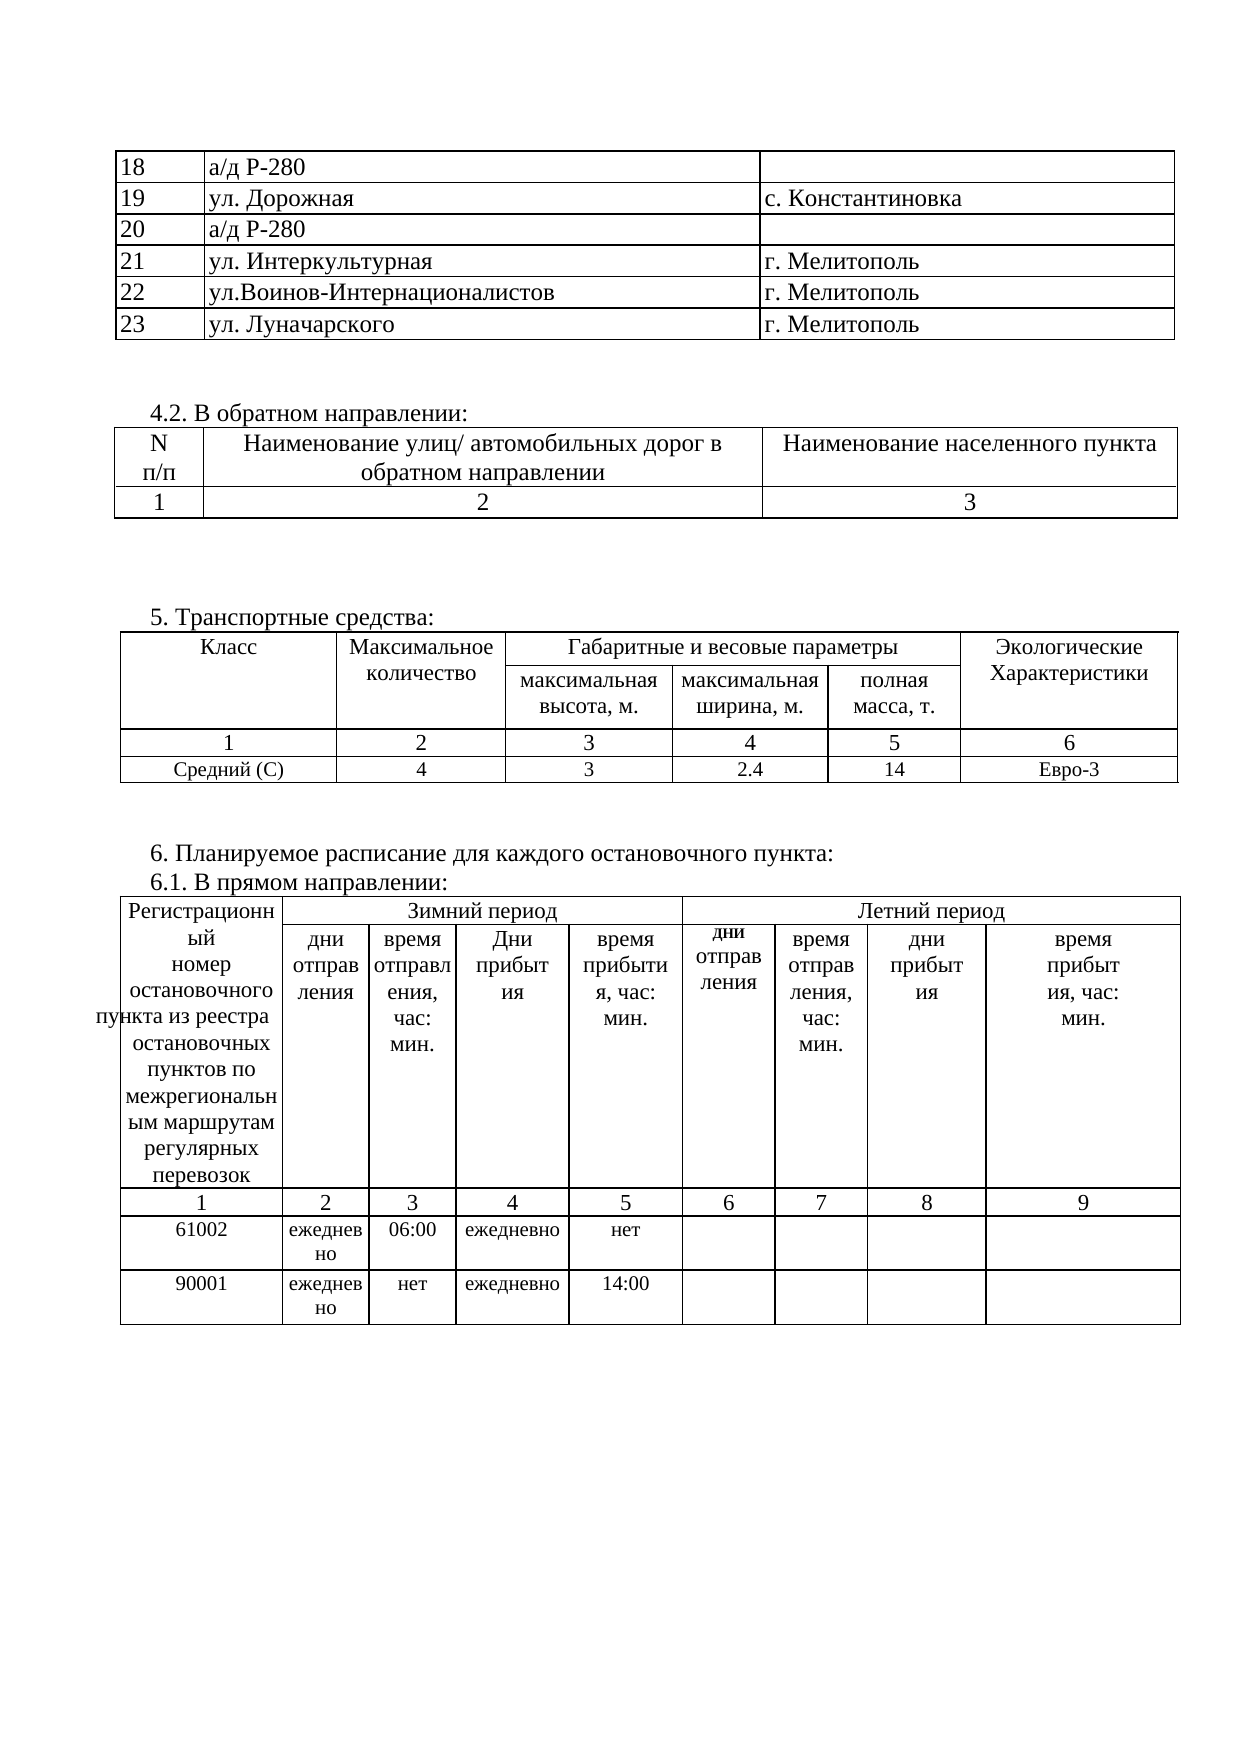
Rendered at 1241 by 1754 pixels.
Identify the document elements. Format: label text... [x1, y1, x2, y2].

table_header N п/п [115, 428, 203, 486]
table_cell ул. Дорожная [205, 183, 759, 213]
table_header Максимальное количество [337, 633, 505, 728]
table_cell максимальная высота, м. [506, 666, 672, 728]
table_cell 9 [987, 1189, 1180, 1215]
table_cell 4 [457, 1189, 568, 1215]
table_cell 4 [673, 730, 827, 756]
table_cell 5 [829, 730, 960, 756]
table_cell 8 [868, 1189, 985, 1215]
table_cell а/д Р-280 [205, 215, 759, 244]
table_header Наименование населенного пункта [763, 428, 1177, 486]
table_header Зимний период [283, 897, 682, 923]
table_cell [776, 1271, 867, 1324]
text 4.2. В обратном направлении: [150, 398, 1090, 427]
table_cell 3 [370, 1189, 455, 1215]
table_cell 22 [117, 277, 204, 307]
table_cell 6 [683, 1189, 774, 1215]
table_cell дни прибыт ия [868, 925, 985, 1187]
table_cell 23 [117, 309, 204, 339]
table_cell [868, 1271, 985, 1324]
table_cell 14:00 [570, 1271, 682, 1324]
table_cell 4 [337, 757, 505, 781]
table_cell 2 [337, 730, 505, 756]
table_cell [868, 1217, 985, 1269]
table_cell ежедневно [457, 1271, 568, 1324]
table_cell Евро-3 [961, 757, 1177, 781]
table_cell 7 [776, 1189, 867, 1215]
text 5. Транспортные средства: [150, 602, 1090, 631]
table_cell [776, 1217, 867, 1269]
table_header Регистрационный номер остановочного пункта из реестра остановочных пунктов по межрегиональным маршрутам регулярных перевозок [121, 897, 282, 1187]
text 6. Планируемое расписание для каждого остановочного пункта: [150, 838, 1090, 867]
table_cell с. Константиновка [761, 183, 1174, 213]
table_cell нет [370, 1271, 455, 1324]
table_cell 14 [829, 757, 960, 781]
table_cell а/д Р-280 [205, 152, 759, 181]
table_cell 21 [117, 246, 204, 276]
table_cell нет [570, 1217, 682, 1269]
table_cell [987, 1271, 1180, 1324]
table_cell ул. Луначарского [205, 309, 759, 339]
table_header Габаритные и весовые параметры [506, 633, 960, 664]
table_cell 5 [570, 1189, 682, 1215]
table_cell 61002 [121, 1217, 282, 1269]
table_cell ДНИ отправ ления [683, 925, 774, 1187]
table_cell Средний (С) [121, 757, 336, 781]
table_cell [761, 215, 1174, 244]
table_header Класс [121, 633, 336, 728]
table_cell время прибыт ия, час: мин. [987, 925, 1180, 1187]
table_cell полная масса, т. [829, 666, 960, 728]
table_cell 3 [763, 486, 1177, 517]
table_cell время отправ ления, час: мин. [776, 925, 867, 1187]
table_cell 18 [117, 152, 204, 181]
table_cell ежедневно [457, 1217, 568, 1269]
table_cell 6 [961, 730, 1177, 756]
text 6.1. В прямом направлении: [150, 867, 1090, 896]
table_cell 2 [283, 1189, 368, 1215]
table_cell 2.4 [673, 757, 827, 781]
table_cell ул. Интеркультурная [205, 246, 759, 276]
table_cell г. Мелитополь [761, 309, 1174, 339]
table_cell [683, 1271, 774, 1324]
table_cell Дни прибыт ия [457, 925, 568, 1187]
table_cell 3 [506, 757, 672, 781]
table_cell 1 [121, 730, 336, 756]
table_cell 90001 [121, 1271, 282, 1324]
table_cell максимальная ширина, м. [673, 666, 827, 728]
table_cell 3 [506, 730, 672, 756]
table_cell 1 [121, 1189, 282, 1215]
table_cell [987, 1217, 1180, 1269]
table_cell 1 [115, 487, 203, 517]
table_cell [761, 152, 1174, 181]
table_cell 2 [204, 487, 762, 517]
table_cell время прибыти я, час: мин. [570, 925, 682, 1187]
table_cell ежедневно [283, 1217, 368, 1269]
table_cell [683, 1217, 774, 1269]
table_header Наименование улиц/ автомобильных дорог в обратном направлении [204, 428, 762, 486]
table_cell 20 [117, 215, 204, 244]
table_cell г. Мелитополь [761, 277, 1174, 307]
table_cell ул.Воинов-Интернационалистов [205, 277, 759, 307]
table_cell время отправл ения, час: мин. [370, 925, 455, 1187]
table_cell ежедневно [283, 1271, 368, 1324]
table_cell г. Мелитополь [761, 246, 1174, 276]
table_cell 06:00 [370, 1217, 455, 1269]
table_cell дни отправ ления [283, 925, 368, 1187]
table_header Летний период [683, 897, 1180, 923]
table_cell 19 [117, 183, 204, 213]
table_header Экологические Характеристики [961, 633, 1177, 728]
